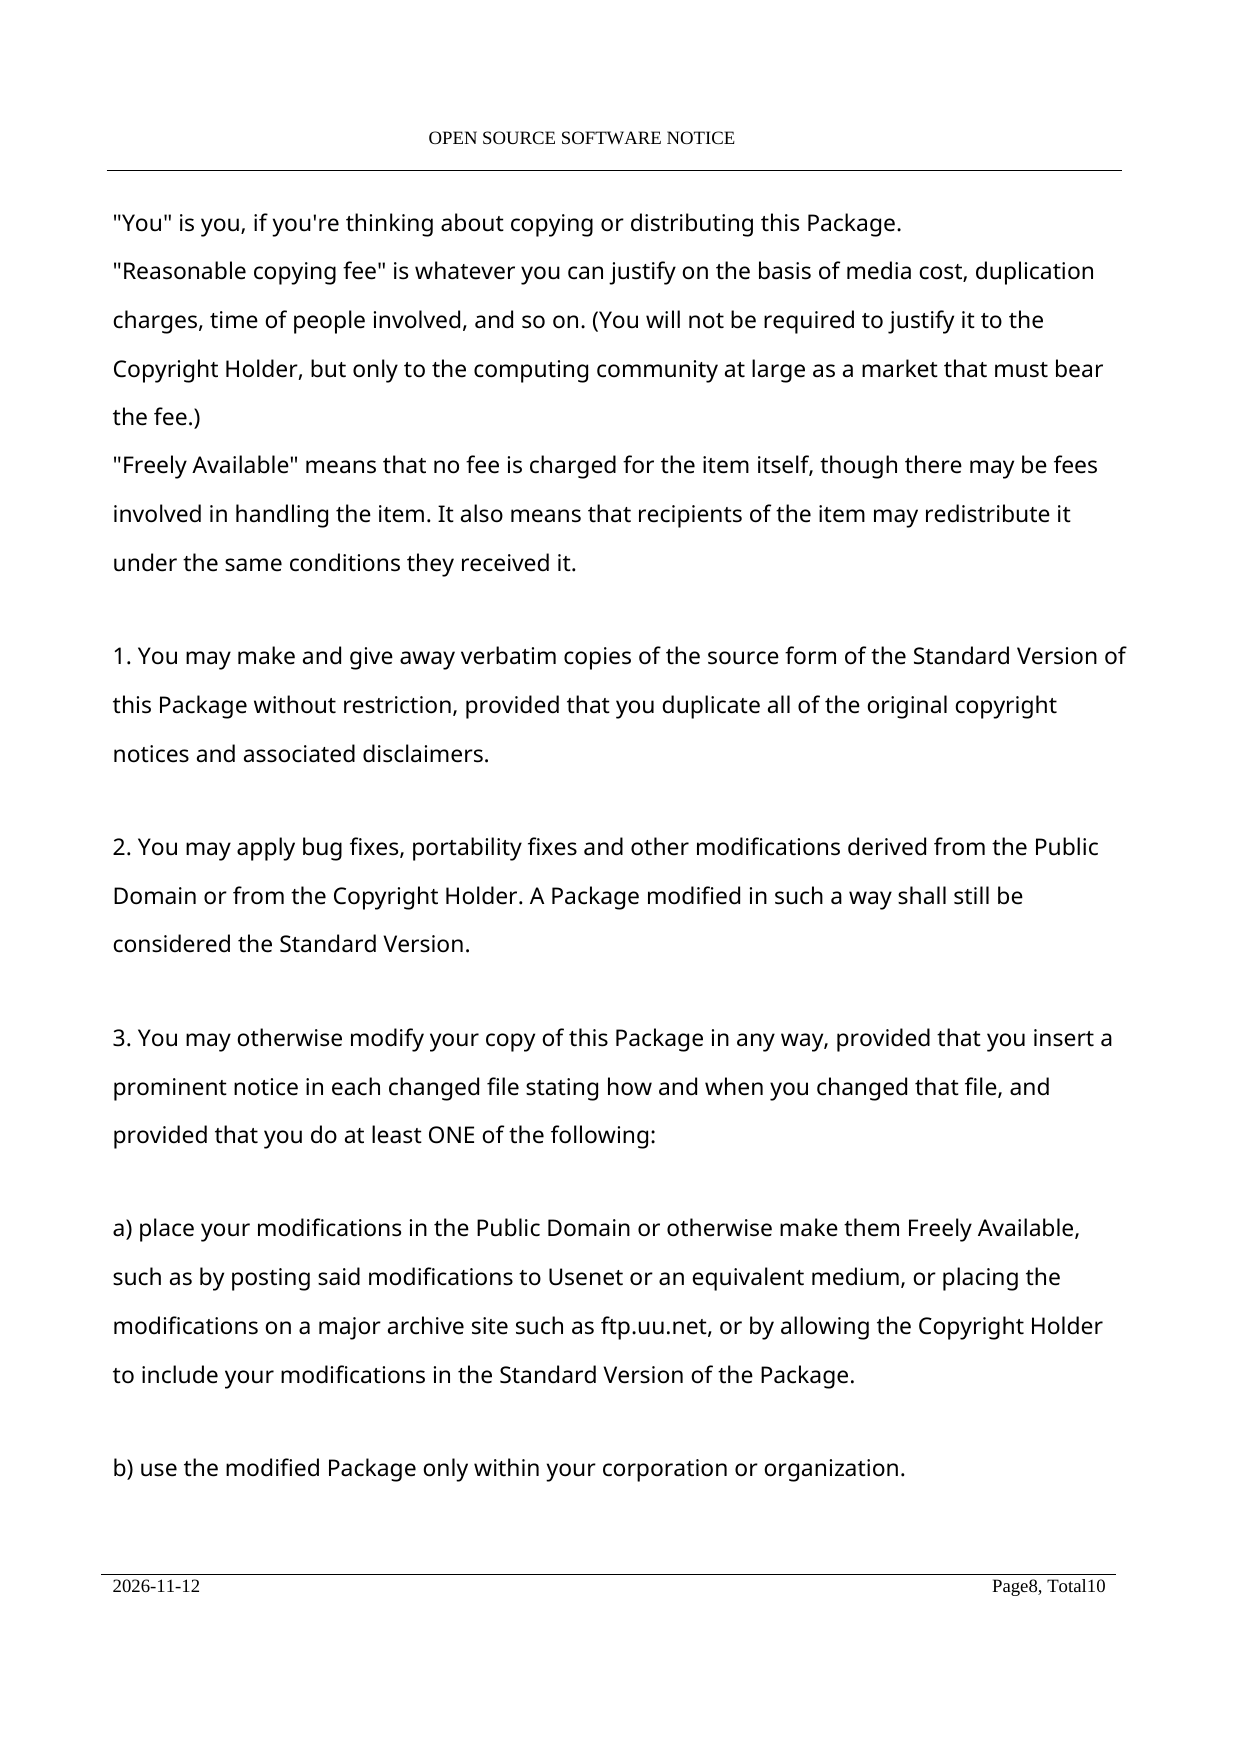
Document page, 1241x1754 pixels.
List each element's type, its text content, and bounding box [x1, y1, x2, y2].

text 3. You may otherwise modify your copy of this Package in any way, provided that you insert a prominent notice in each changed file stating how and when you changed that file, and provided that you do at least ONE of the following: [112, 1021, 1128, 1151]
text "Freely Available" means that no fee is charged for the item itself, though there may be fees involved in handling the item. It also means that recipients of the item may redistribute it under the same conditions they received it. [112, 449, 1128, 579]
text 2. You may apply bug fixes, portability fixes and other modifications derived from the Public Domain or from the Copyright Holder. A Package modified in such a way shall still be considered the Standard Version. [112, 830, 1128, 960]
text 1. You may make and give away verbatim copies of the source form of the Standard Version of this Package without restriction, provided that you duplicate all of the original copyright notices and associated disclaimers. [112, 639, 1128, 769]
text "You" is you, if you're thinking about copying or distributing this Package. [112, 206, 1128, 239]
text b) use the modified Package only within your corporation or organization. [112, 1451, 1128, 1484]
text a) place your modifications in the Public Domain or otherwise make them Freely Available, such as by posting said modifications to Usenet or an equivalent medium, or placing the modifications on a major archive site such as ftp.uu.net, or by allowing the Copyright Holder to include your modifications in the Standard Version of the Package. [112, 1212, 1128, 1391]
text "Reasonable copying fee" is whatever you can justify on the basis of media cost, duplication charges, time of people involved, and so on. (You will not be required to justify it to the Copyright Holder, but only to the computing community at large as a market that must bear the fee.) [112, 254, 1128, 433]
